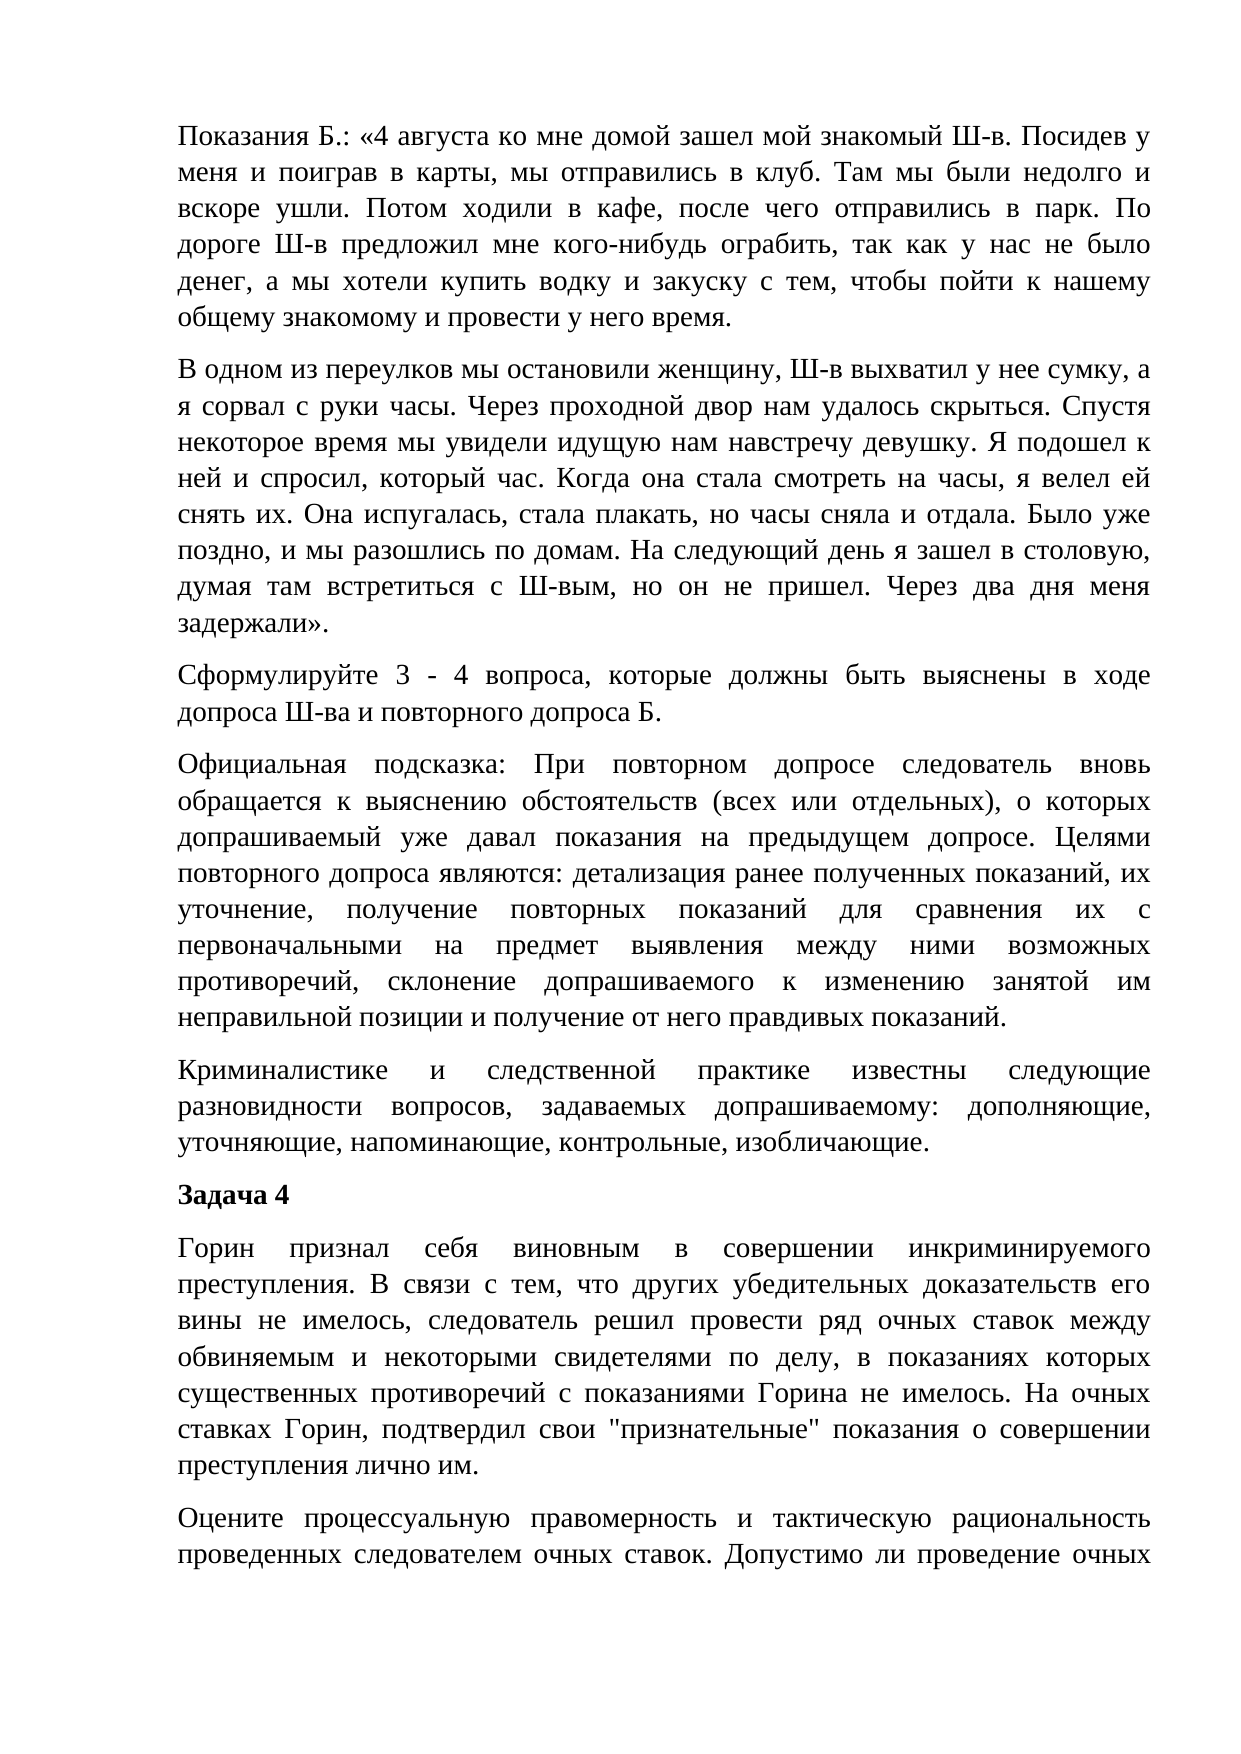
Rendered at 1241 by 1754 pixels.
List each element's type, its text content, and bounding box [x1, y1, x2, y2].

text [177, 1500, 1152, 1569]
text Сформулируйте 3 - 4 вопроса, которые должны быть выяснены в ходе допроса Ш-ва и повторного допроса Б. [177, 657, 1152, 727]
text Задача 4 [177, 1177, 1152, 1211]
text Криминалистике и следственной практике известны следующие разновидности вопросов, задаваемых допрашиваемому: дополняющие, уточняющие, напоминающие, контрольные, изобличающие. [177, 1052, 1152, 1158]
text В одном из переулков мы остановили женщину, Ш-в выхватил у нее сумку, а я сорвал с руки часы. Через проходной двор нам удалось скрыться. Спустя некоторое время мы увидели идущую нам навстречу девушку. Я подошел к ней и спросил, который час. Когда она стала смотреть на часы, я велел ей снять их. Она испугалась, стала плакать, но часы сняла и отдала. Было уже поздно, и мы разошлись по домам. На следующий день я зашел в столовую, думая там встретиться с Ш-вым, но он не пришел. Через два дня меня задержали». [177, 352, 1152, 638]
text Горин признал себя виновным в совершении инкриминируемого преступления. В связи с тем, что других убедительных доказательств его вины не имелось, следователь решил провести ряд очных ставок между обвиняемым и некоторыми свидетелями по делу, в показаниях которых существенных противоречий с показаниями Горина не имелось. На очных ставках Горин, подтвердил свои "признательные" показания о совершении преступления лично им. [177, 1230, 1152, 1481]
text Официальная подсказка: При повторном допросе следователь вновь обращается к выяснению обстоятельств (всех или отдельных), о которых допрашиваемый уже давал показания на предыдущем допросе. Целями повторного допроса являются: детализация ранее полученных показаний, их уточнение, получение повторных показаний для сравнения их с первоначальными на предмет выявления между ними возможных противоречий, склонение допрашиваемого к изменению занятой им неправильной позиции и получение от него правдивых показаний. [177, 746, 1152, 1033]
text Показания Б.: «4 августа ко мне домой зашел мой знакомый Ш-в. Посидев у меня и поиграв в карты, мы отправились в клуб. Там мы были недолго и вскоре ушли. Потом ходили в кафе, после чего отправились в парк. По дороге Ш-в предложил мне кого-нибудь ограбить, так как у нас не было денег, а мы хотели купить водку и закуску с тем, чтобы пойти к нашему общему знакомому и провести у него время. [177, 118, 1152, 332]
